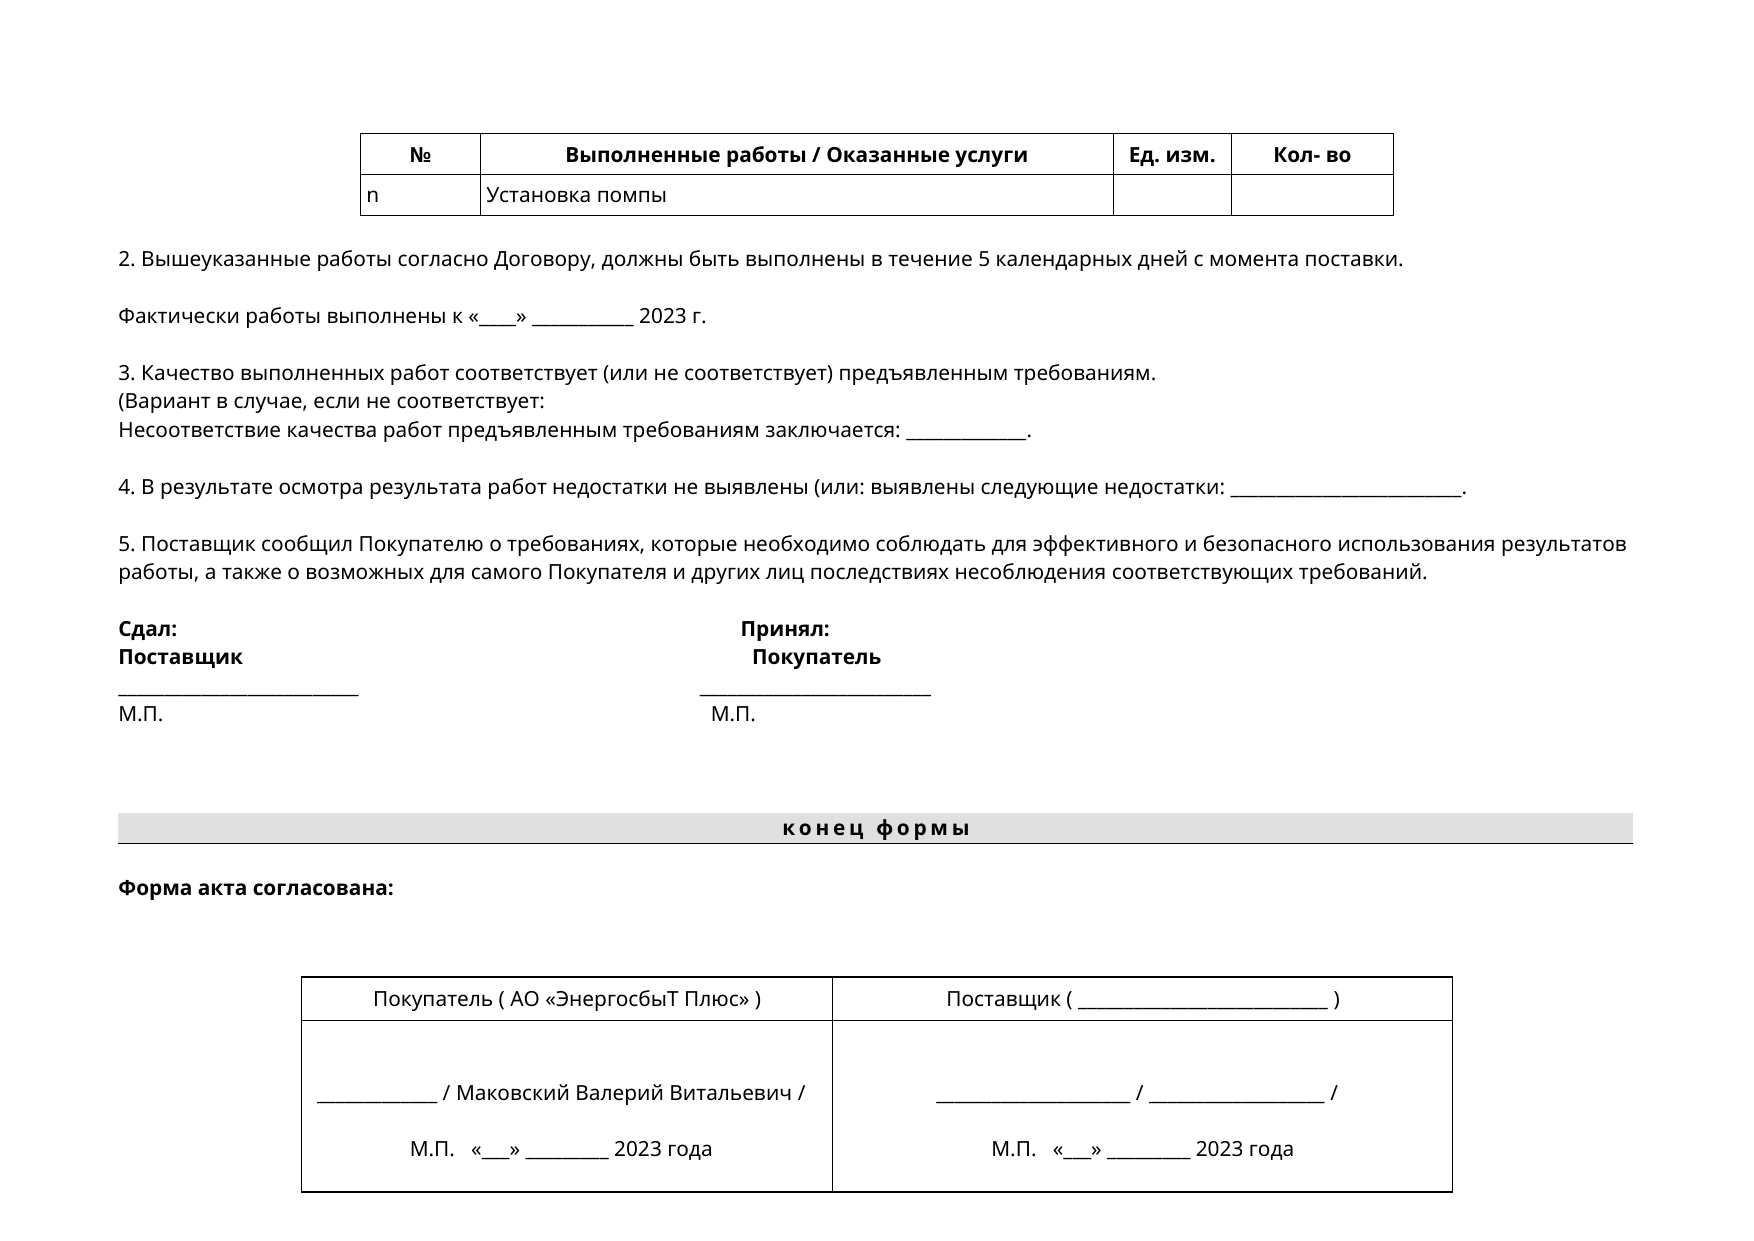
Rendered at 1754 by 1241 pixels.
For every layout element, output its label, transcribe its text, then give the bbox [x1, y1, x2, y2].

table_cell Установка помпы [481, 175, 1113, 215]
text Сдал: Принял: [118, 614, 1636, 642]
text М.П. М.П. [118, 699, 1636, 728]
text __________________________ _________________________ [118, 671, 1636, 699]
table_header Выполненные работы / Оказанные услуги [481, 134, 1113, 174]
table_header № [361, 134, 480, 174]
table_cell _____________________ / ___________________ / М.П. «___» _________ 2023 года [833, 1021, 1452, 1191]
text Поставщик Покупатель [118, 642, 1636, 671]
table_cell [1232, 175, 1393, 215]
text Форма акта согласована: [118, 873, 1636, 901]
table_header Кол- во [1232, 134, 1393, 174]
text Несоответствие качества работ предъявленным требованиям заключается: _____________. [118, 415, 1636, 443]
table_header Поставщик ( ___________________________ ) [833, 978, 1452, 1020]
text Фактически работы выполнены к «____» ___________ 2023 г. [118, 301, 1636, 329]
text (Вариант в случае, если не соответствует: [118, 386, 1636, 415]
text конец формы [118, 813, 1633, 843]
table_header Ед. изм. [1114, 134, 1231, 174]
table_cell n [361, 175, 480, 215]
table_cell _____________ / Маковский Валерий Витальевич / М.П. «___» _________ 2023 года [302, 1021, 832, 1191]
text 4. В результате осмотра результата работ недостатки не выявлены (или: выявлены следующие недостатки: _________________________. [118, 472, 1636, 500]
table_header Покупатель ( АО «ЭнергосбыТ Плюс» ) [302, 978, 832, 1020]
table_cell [1114, 175, 1231, 215]
text 2. Вышеуказанные работы согласно Договору, должны быть выполнены в течение 5 календарных дней с момента поставки. [118, 244, 1636, 273]
text 3. Качество выполненных работ соответствует (или не соответствует) предъявленным требованиям. [118, 358, 1636, 386]
text 5. Поставщик сообщил Покупателю о требованиях, которые необходимо соблюдать для эффективного и безопасного использования результатов работы, а также о возможных для самого Покупателя и других лиц последствиях несоблюдения соответствующих требований. [118, 529, 1636, 586]
